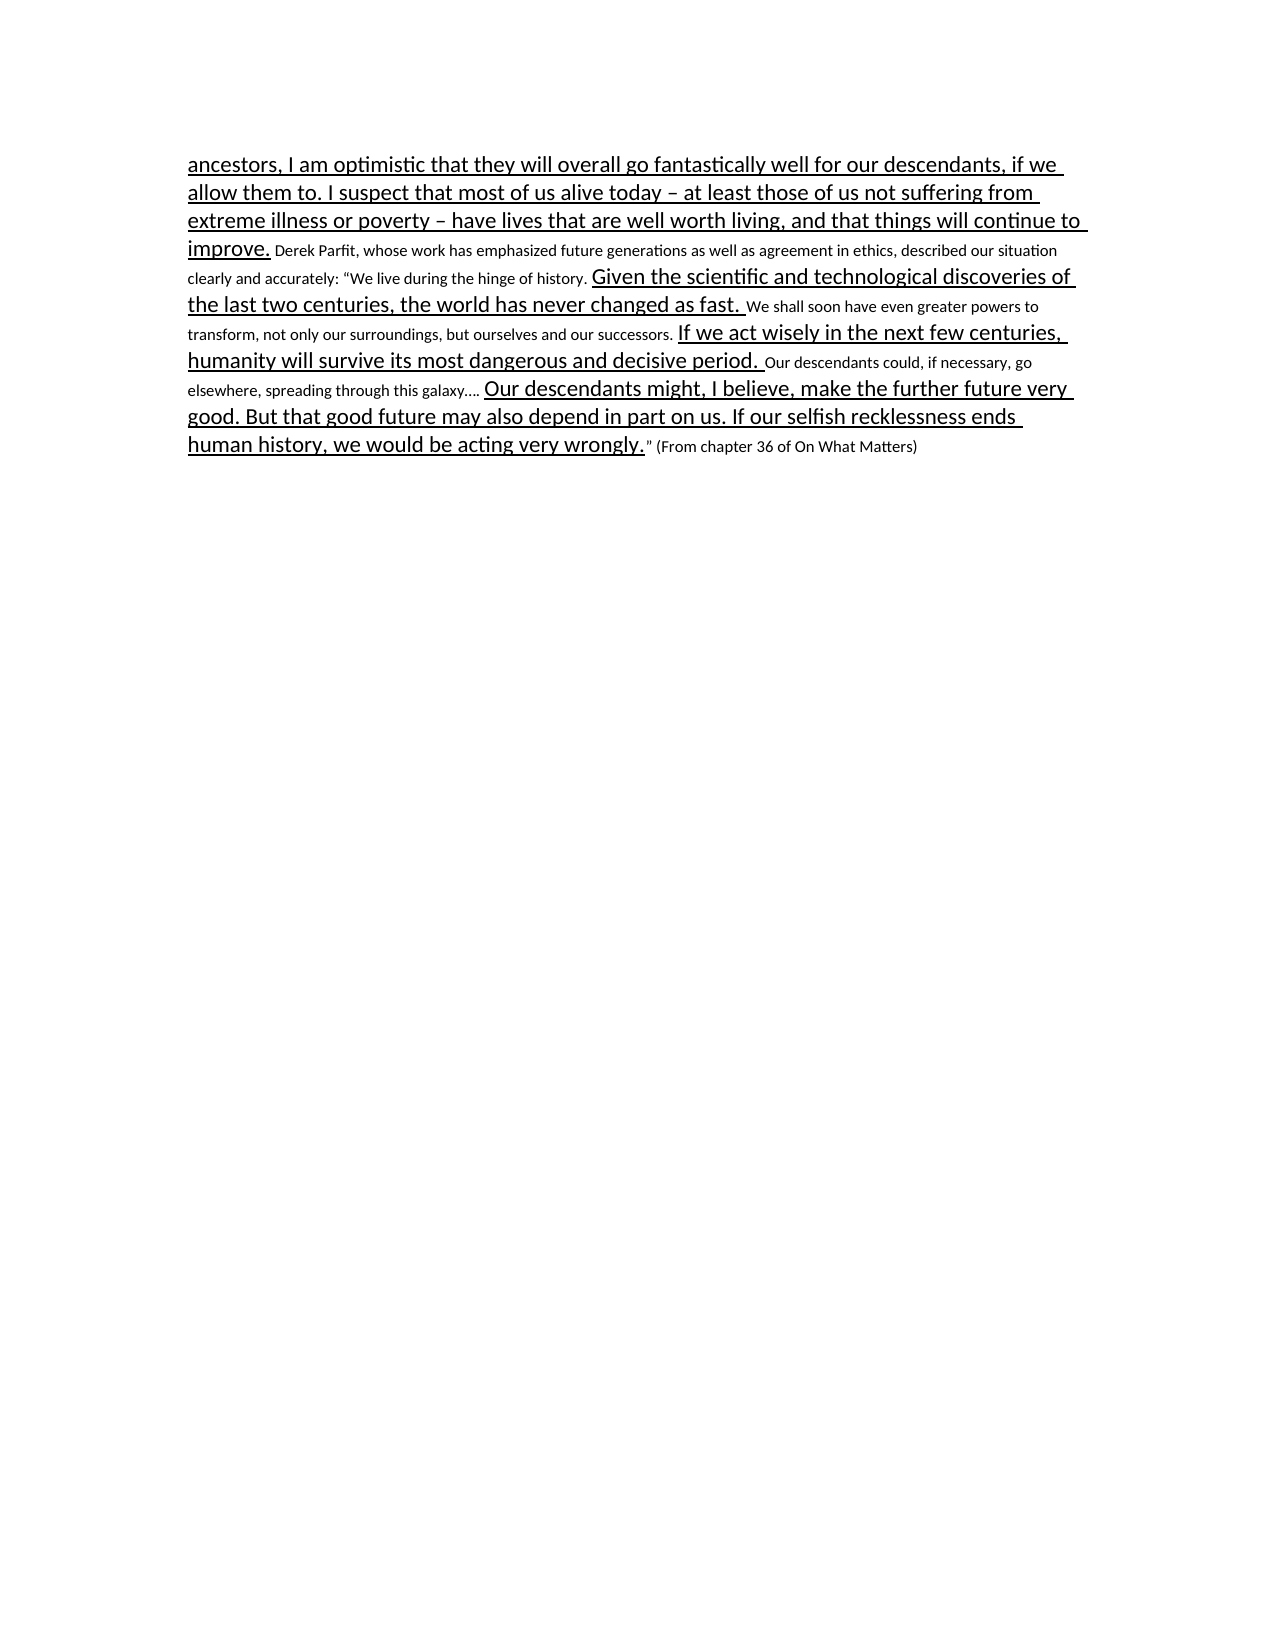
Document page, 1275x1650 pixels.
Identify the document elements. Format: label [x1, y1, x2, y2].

text [187, 231, 1087, 458]
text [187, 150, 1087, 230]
